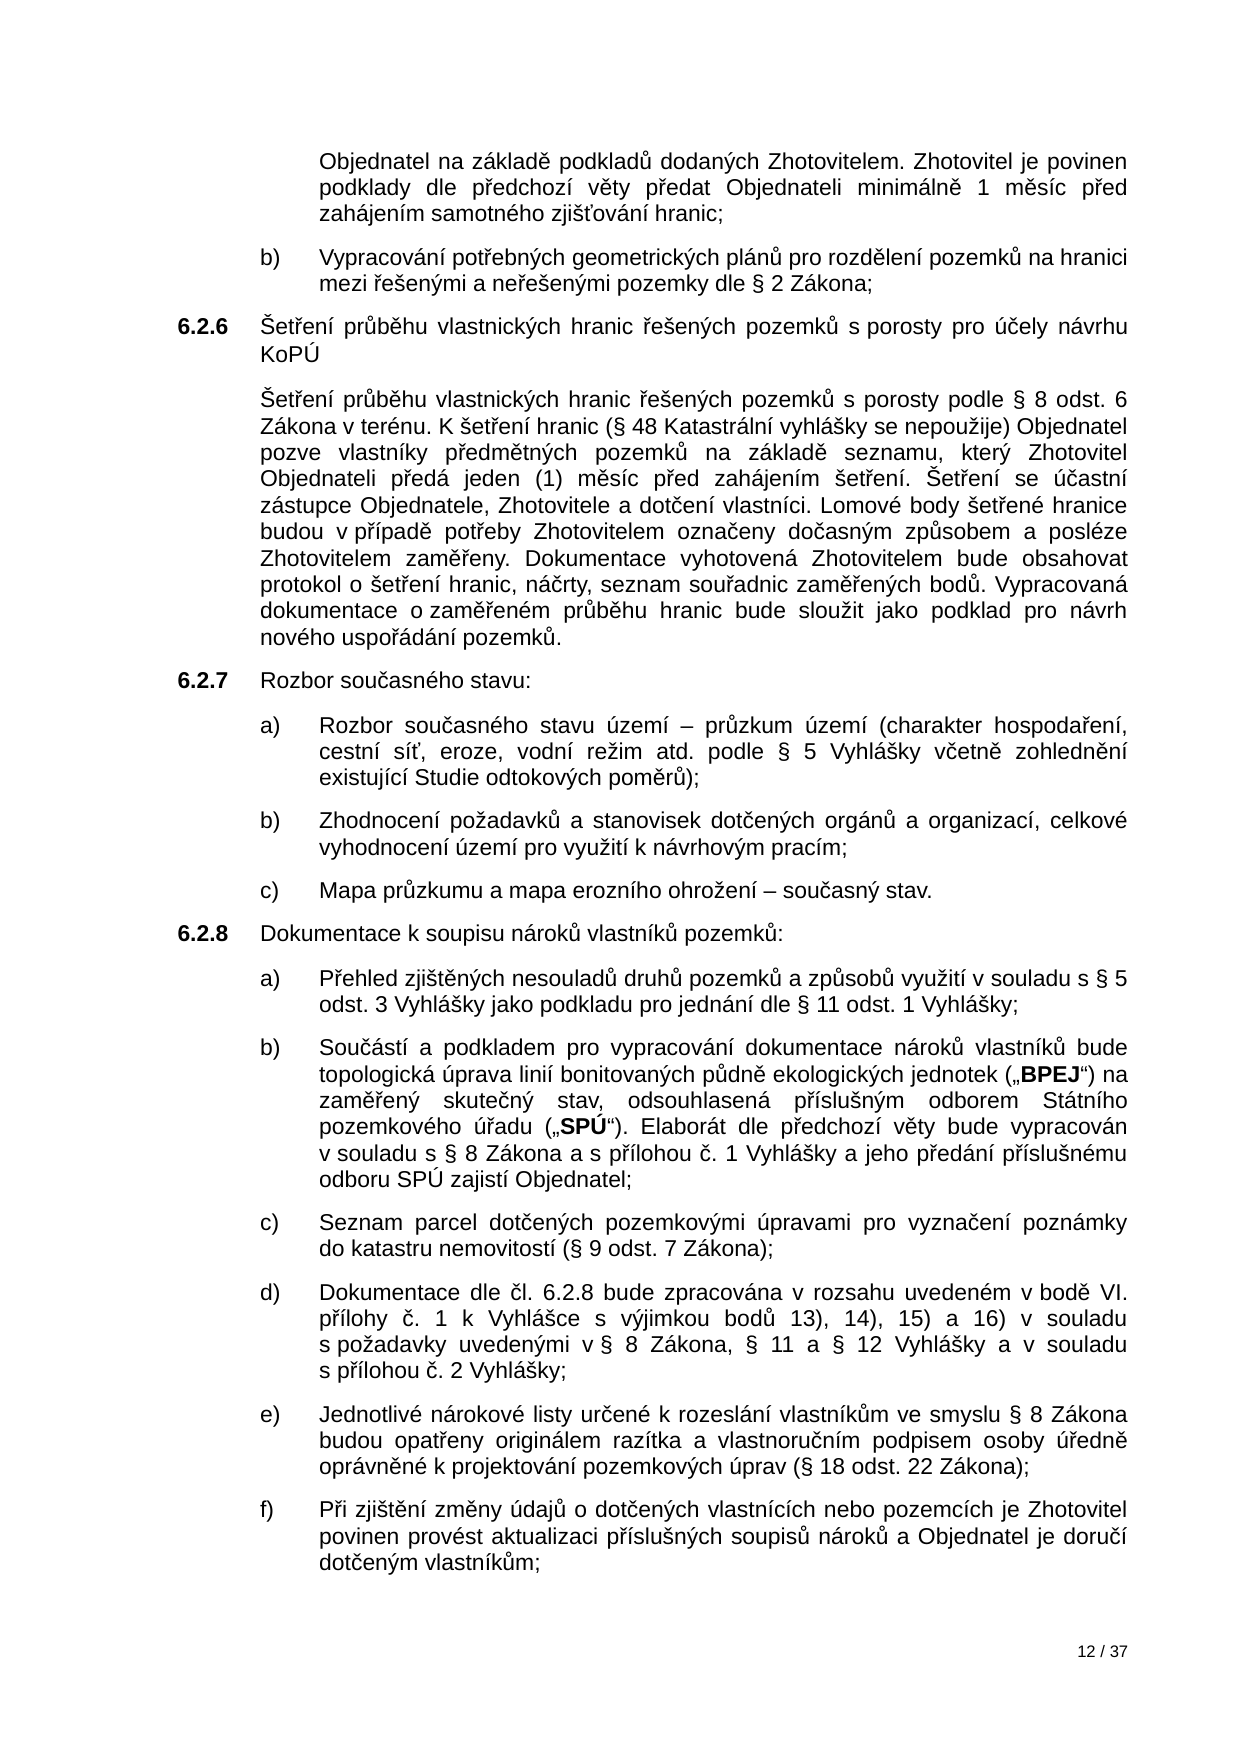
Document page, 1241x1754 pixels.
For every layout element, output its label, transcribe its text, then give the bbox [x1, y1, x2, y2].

list Přehled zjištěných nesouladů druhů pozemků a způsobů využití v souladu s § 5 odst. 3 Vyhlášky jako podkladu pro jednání dle § 11 odst. 1 Vyhlášky; [260, 965, 1128, 1018]
list Vypracování potřebných geometrických plánů pro rozdělení pozemků na hranici mezi řešenými a neřešenými pozemky dle § 2 Zákona; [260, 243, 1128, 296]
list Rozbor současného stavu území – průzkum území (charakter hospodaření, cestní síť, eroze, vodní režim atd. podle § 5 Vyhlášky včetně zohlednění existující Studie odtokových poměrů); [260, 712, 1128, 791]
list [260, 148, 1128, 227]
list Šetření průběhu vlastnických hranic řešených pozemků s porosty podle § 8 odst. 6 Zákona v terénu. K šetření hranic (§ 48 Katastrální vyhlášky se nepoužije) Objednatel pozve vlastníky předmětných pozemků na základě seznamu, který Zhotovitel Objednateli předá jeden (1) měsíc před zahájením šetření. Šetření se účastní zástupce Objednatele, Zhotovitele a dotčení vlastníci. Lomové body šetřené hranice budou v případě potřeby Zhotovitelem označeny dočasným způsobem a posléze Zhotovitelem zaměřeny. Dokumentace vyhotovená Zhotovitelem bude obsahovat protokol o šetření hranic, náčrty, seznam souřadnic zaměřených bodů. Vypracovaná dokumentace o zaměřeném průběhu hranic bude sloužit jako podklad pro návrh nového uspořádání pozemků. [260, 386, 1128, 650]
text Dokumentace k soupisu nároků vlastníků pozemků: [177, 920, 1128, 946]
list Při zjištění změny údajů o dotčených vlastnících nebo pozemcích je Zhotovitel povinen provést aktualizaci příslušných soupisů nároků a Objednatel je doručí dotčeným vlastníkům; [260, 1496, 1128, 1575]
list Seznam parcel dotčených pozemkovými úpravami pro vyznačení poznámky do katastru nemovitostí (§ 9 odst. 7 Zákona); [260, 1209, 1128, 1262]
list Zhodnocení požadavků a stanovisek dotčených orgánů a organizací, celkové vyhodnocení území pro využití k návrhovým pracím; [260, 807, 1128, 860]
list Jednotlivé nárokové listy určené k rozeslání vlastníkům ve smyslu § 8 Zákona budou opatřeny originálem razítka a vlastnoručním podpisem osoby úředně oprávněné k projektování pozemkových úprav (§ 18 odst. 22 Zákona); [260, 1401, 1128, 1479]
text Šetření průběhu vlastnických hranic řešených pozemků s porosty pro účely návrhu KoPÚ [177, 313, 1128, 368]
list Mapa průzkumu a mapa erozního ohrožení – současný stav. [260, 877, 1128, 903]
list Dokumentace dle čl. 6.2.8 bude zpracována v rozsahu uvedeném v bodě VI. přílohy č. 1 k Vyhlášce s výjimkou bodů 13), 14), 15) a 16) v souladu s požadavky uvedenými v § 8 Zákona, § 11 a § 12 Vyhlášky a v souladu s přílohou č. 2 Vyhlášky; [260, 1278, 1128, 1384]
list Součástí a podkladem pro vypracování dokumentace nároků vlastníků bude topologická úprava linií bonitovaných půdně ekologických jednotek („BPEJ“) na zaměřený skutečný stav, odsouhlasená příslušným odborem Státního pozemkového úřadu („SPÚ“). Elaborát dle předchozí věty bude vypracován v souladu s § 8 Zákona a s přílohou č. 1 Vyhlášky a jeho předání příslušnému odboru SPÚ zajistí Objednatel; [260, 1034, 1128, 1192]
text Rozbor současného stavu: [177, 667, 1128, 693]
